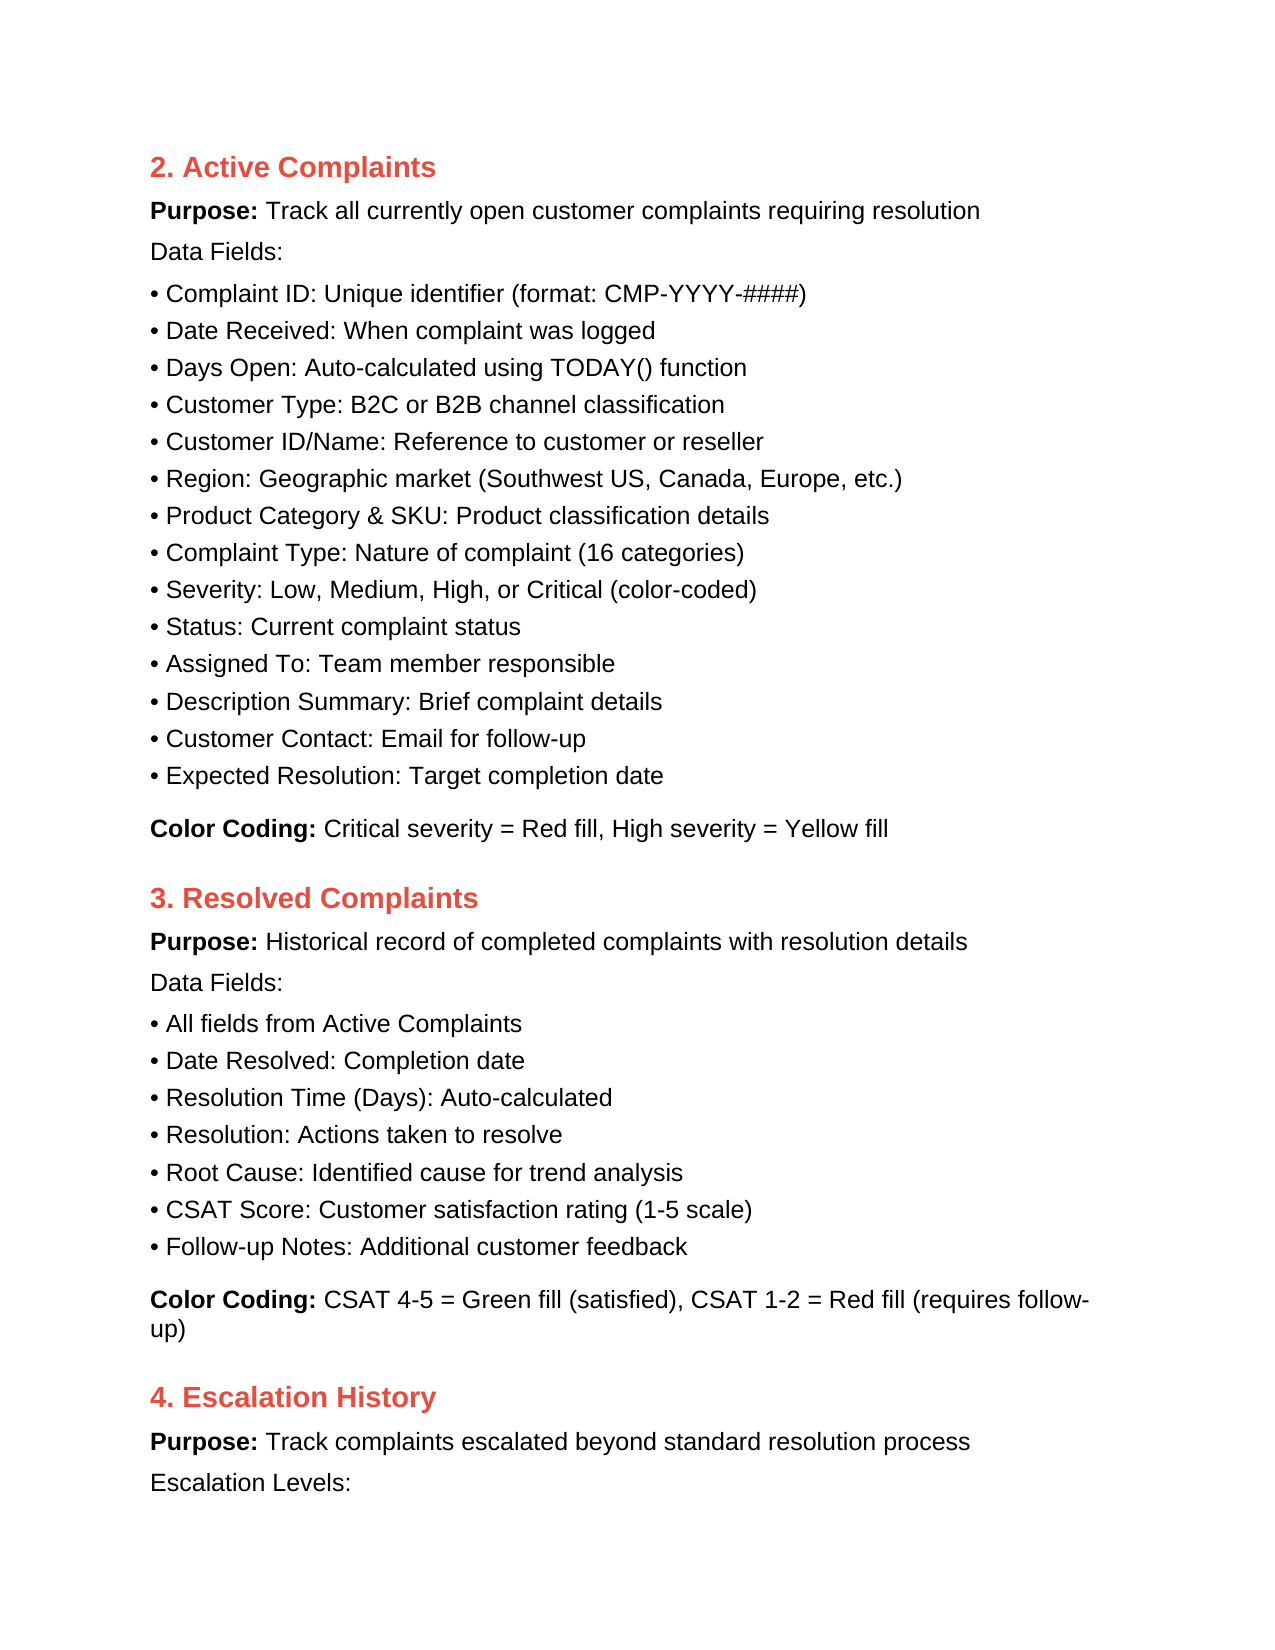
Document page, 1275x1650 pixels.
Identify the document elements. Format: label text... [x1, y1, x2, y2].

subtitle 2. Active Complaints [150, 150, 1125, 183]
text Data Fields: [150, 968, 1125, 997]
text • Date Received: When complaint was logged [150, 316, 1125, 344]
text • Status: Current complaint status [150, 612, 1125, 641]
text • Resolution Time (Days): Auto-calculated [150, 1083, 1125, 1112]
text Data Fields: [150, 237, 1125, 266]
text • Date Resolved: Completion date [150, 1046, 1125, 1075]
text • Product Category & SKU: Product classification details [150, 501, 1125, 530]
text Purpose: Track complaints escalated beyond standard resolution process [150, 1426, 1125, 1455]
text • CSAT Score: Customer satisfaction rating (1-5 scale) [150, 1194, 1125, 1223]
text • All fields from Active Complaints [150, 1009, 1125, 1038]
subtitle 4. Escalation History [150, 1380, 1125, 1414]
text • Assigned To: Team member responsible [150, 649, 1125, 678]
text • Expected Resolution: Target completion date [150, 761, 1125, 789]
text • Complaint Type: Nature of complaint (16 categories) [150, 538, 1125, 567]
text Purpose: Track all currently open customer complaints requiring resolution [150, 196, 1125, 225]
text • Region: Geographic market (Southwest US, Canada, Europe, etc.) [150, 464, 1125, 493]
text • Complaint ID: Unique identifier (format: CMP-YYYY-####) [150, 278, 1125, 307]
text • Follow-up Notes: Additional customer feedback [150, 1232, 1125, 1260]
text • Customer Type: B2C or B2B channel classification [150, 390, 1125, 418]
text • Description Summary: Brief complaint details [150, 686, 1125, 715]
text Color Coding: CSAT 4-5 = Green fill (satisfied), CSAT 1-2 = Red fill (requires follow-up) [150, 1285, 1125, 1343]
text • Root Cause: Identified cause for trend analysis [150, 1157, 1125, 1186]
text • Customer ID/Name: Reference to customer or reseller [150, 427, 1125, 456]
subtitle 3. Resolved Complaints [150, 881, 1125, 914]
text • Resolution: Actions taken to resolve [150, 1120, 1125, 1149]
text • Severity: Low, Medium, High, or Critical (color-coded) [150, 575, 1125, 604]
text • Days Open: Auto-calculated using TODAY() function [150, 353, 1125, 381]
text Escalation Levels: [150, 1468, 1125, 1496]
text • Customer Contact: Email for follow-up [150, 723, 1125, 752]
text Purpose: Historical record of completed complaints with resolution details [150, 927, 1125, 955]
text Color Coding: Critical severity = Red fill, High severity = Yellow fill [150, 814, 1125, 843]
